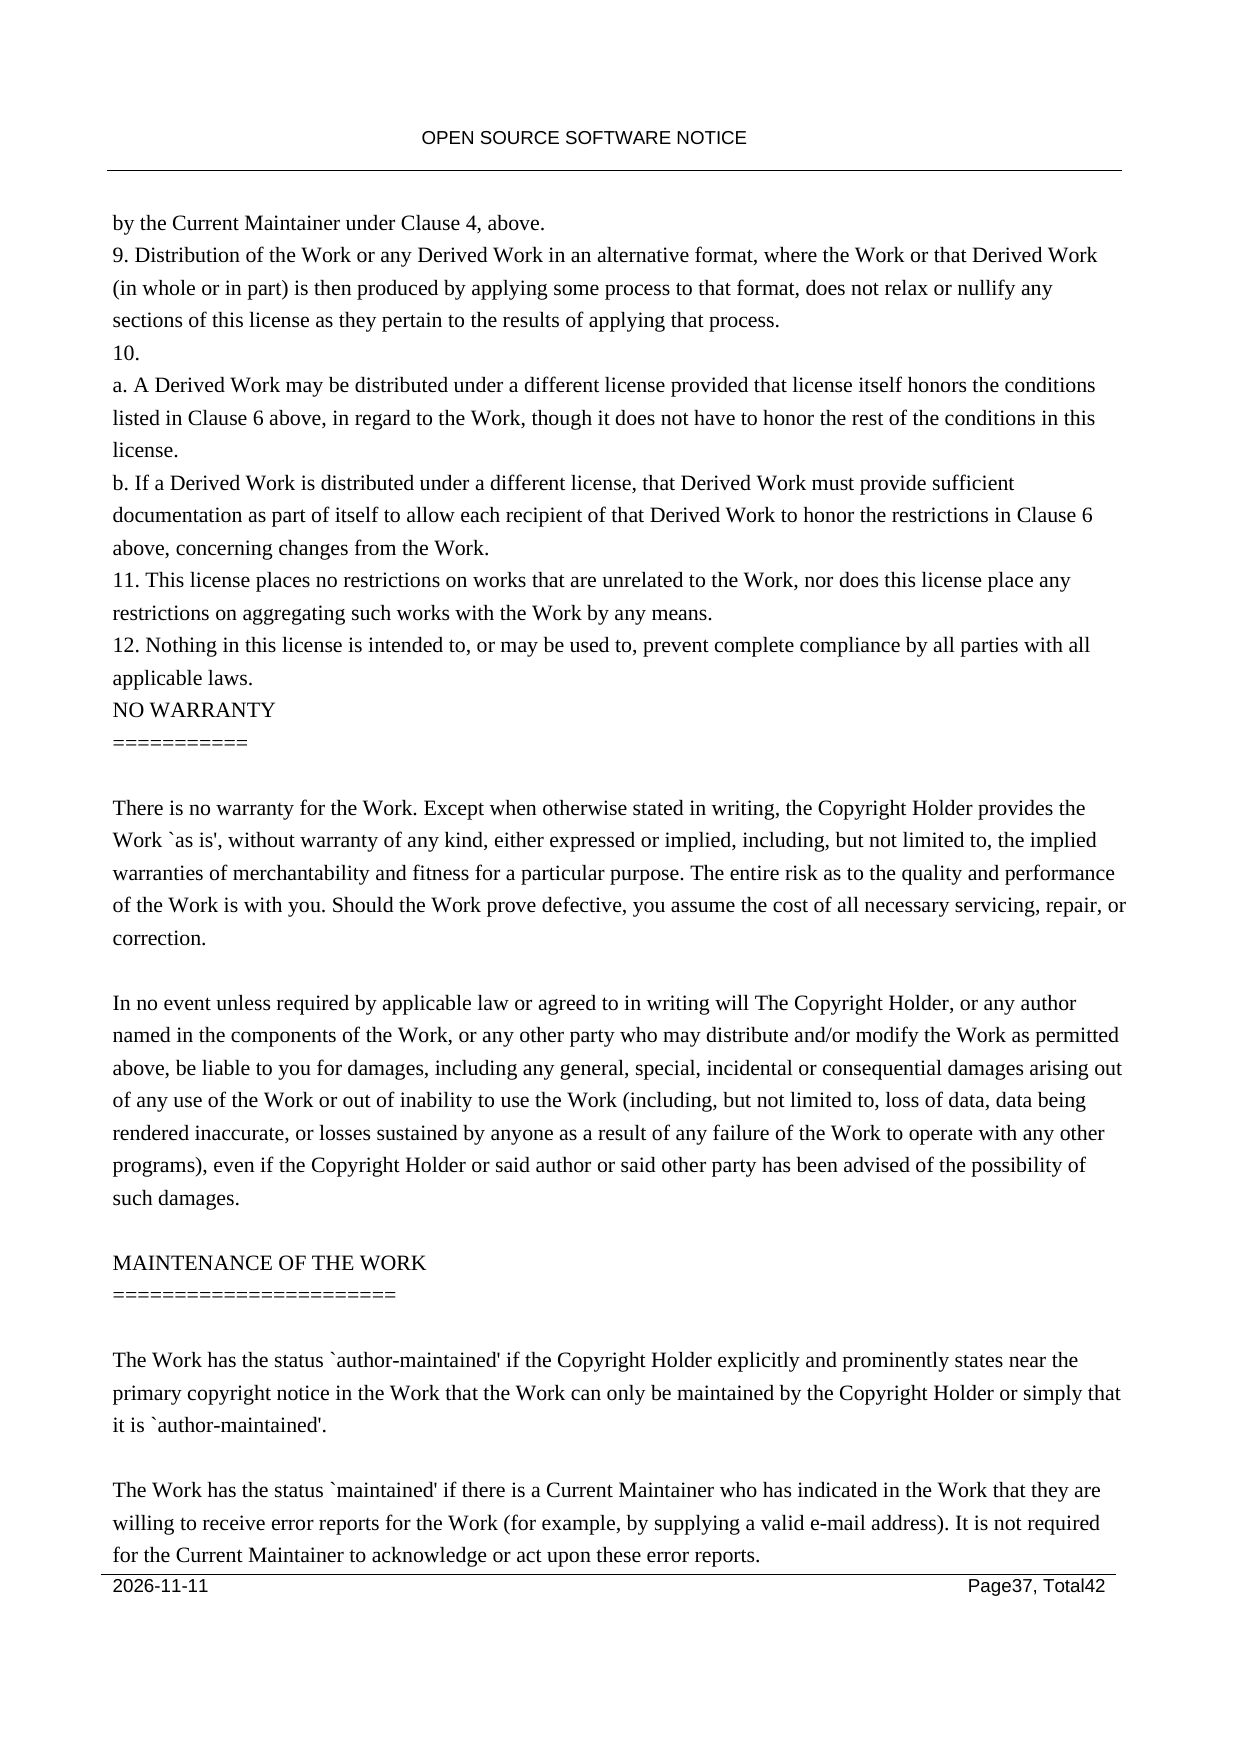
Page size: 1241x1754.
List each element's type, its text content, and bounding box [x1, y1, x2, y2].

text The Work has the status `maintained' if there is a Current Maintainer who has indicated in the Work that they are willing to receive error reports for the Work (for example, by supplying a valid e-mail address). It is not required for the Current Maintainer to acknowledge or act upon these error reports. [112, 1474, 1128, 1571]
text 10. [112, 336, 1128, 369]
text ======================= [112, 1279, 1128, 1311]
text In no event unless required by applicable law or agreed to in writing will The Copyright Holder, or any author named in the components of the Work, or any other party who may distribute and/or modify the Work as permitted above, be liable to you for damages, including any general, special, incidental or consequential damages arising out of any use of the Work or out of inability to use the Work (including, but not limited to, loss of data, data being rendered inaccurate, or losses sustained by anyone as a result of any failure of the Work to operate with any other programs), even if the Copyright Holder or said author or said other party has been advised of the possibility of such damages. [112, 986, 1128, 1214]
text 9. Distribution of the Work or any Derived Work in an alternative format, where the Work or that Derived Work (in whole or in part) is then produced by applying some process to that format, does not relax or nullify any sections of this license as they pertain to the results of applying that process. [112, 239, 1128, 336]
text NO WARRANTY [112, 694, 1128, 726]
text 11. This license places no restrictions on works that are unrelated to the Work, nor does this license place any restrictions on aggregating such works with the Work by any means. [112, 564, 1128, 629]
text There is no warranty for the Work. Except when otherwise stated in writing, the Copyright Holder provides the Work `as is', without warranty of any kind, either expressed or implied, including, but not limited to, the implied warranties of merchantability and fitness for a particular purpose. The entire risk as to the quality and performance of the Work is with you. Should the Work prove defective, you assume the cost of all necessary servicing, repair, or correction. [112, 791, 1128, 954]
text =========== [112, 726, 1128, 759]
text b. If a Derived Work is distributed under a different license, that Derived Work must provide sufficient documentation as part of itself to allow each recipient of that Derived Work to honor the restrictions in Clause 6 above, concerning changes from the Work. [112, 466, 1128, 564]
text The Work has the status `author-maintained' if the Copyright Holder explicitly and prominently states near the primary copyright notice in the Work that the Work can only be maintained by the Copyright Holder or simply that it is `author-maintained'. [112, 1344, 1128, 1441]
text a. A Derived Work may be distributed under a different license provided that license itself honors the conditions listed in Clause 6 above, in regard to the Work, though it does not have to honor the rest of the conditions in this license. [112, 369, 1128, 466]
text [112, 206, 1128, 239]
text MAINTENANCE OF THE WORK [112, 1246, 1128, 1279]
text 12. Nothing in this license is intended to, or may be used to, prevent complete compliance by all parties with all applicable laws. [112, 629, 1128, 694]
